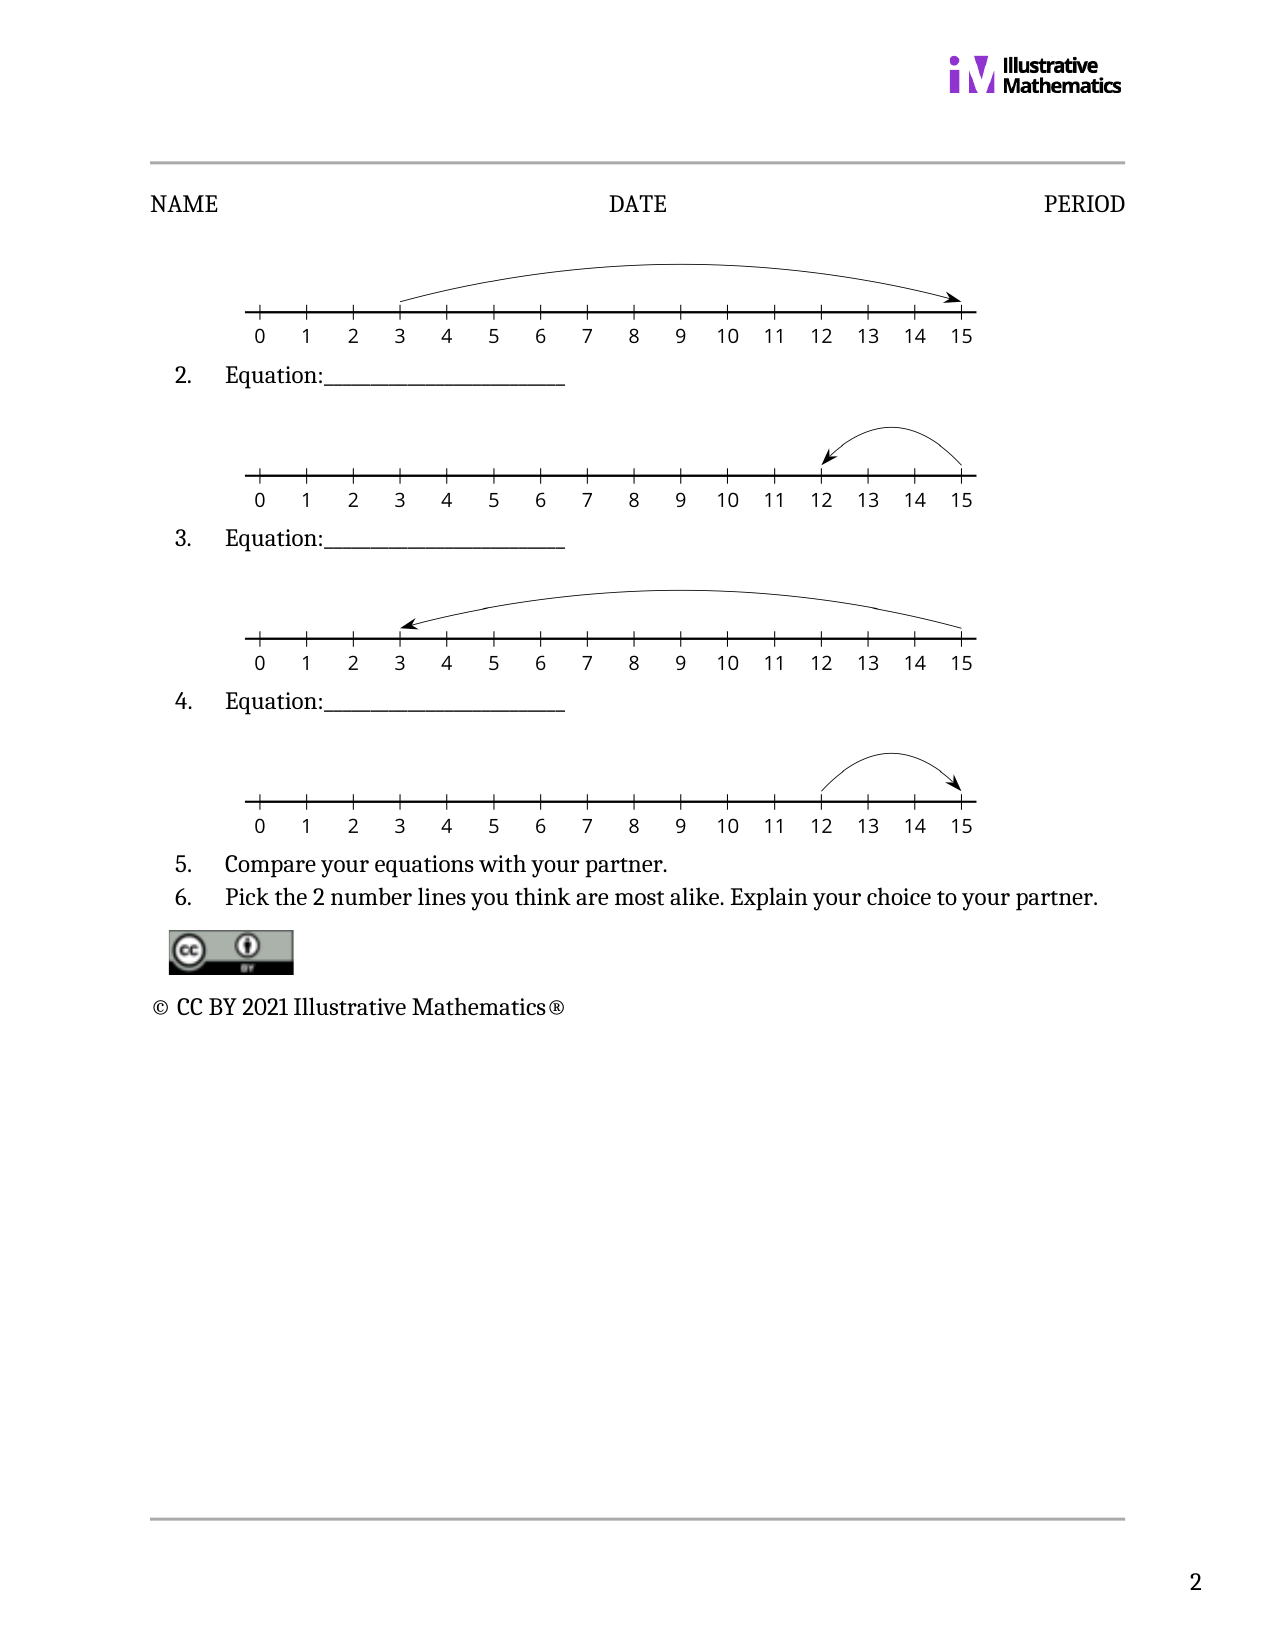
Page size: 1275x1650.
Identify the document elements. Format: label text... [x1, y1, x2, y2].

list Compare your equations with your partner. [175, 850, 1125, 879]
picture [243, 736, 981, 841]
text © CC BY 2021 Illustrative Mathematics® [150, 993, 1125, 1022]
picture [243, 247, 981, 351]
picture [243, 410, 981, 515]
list Equation:__________________________ [175, 687, 1125, 716]
picture [243, 573, 981, 678]
list Equation:__________________________ [175, 524, 1125, 553]
picture [949, 55, 1121, 93]
list Pick the 2 number lines you think are most alike. Explain your choice to your partner. [175, 883, 1125, 912]
list Equation:__________________________ [175, 361, 1125, 390]
picture [168, 930, 294, 975]
